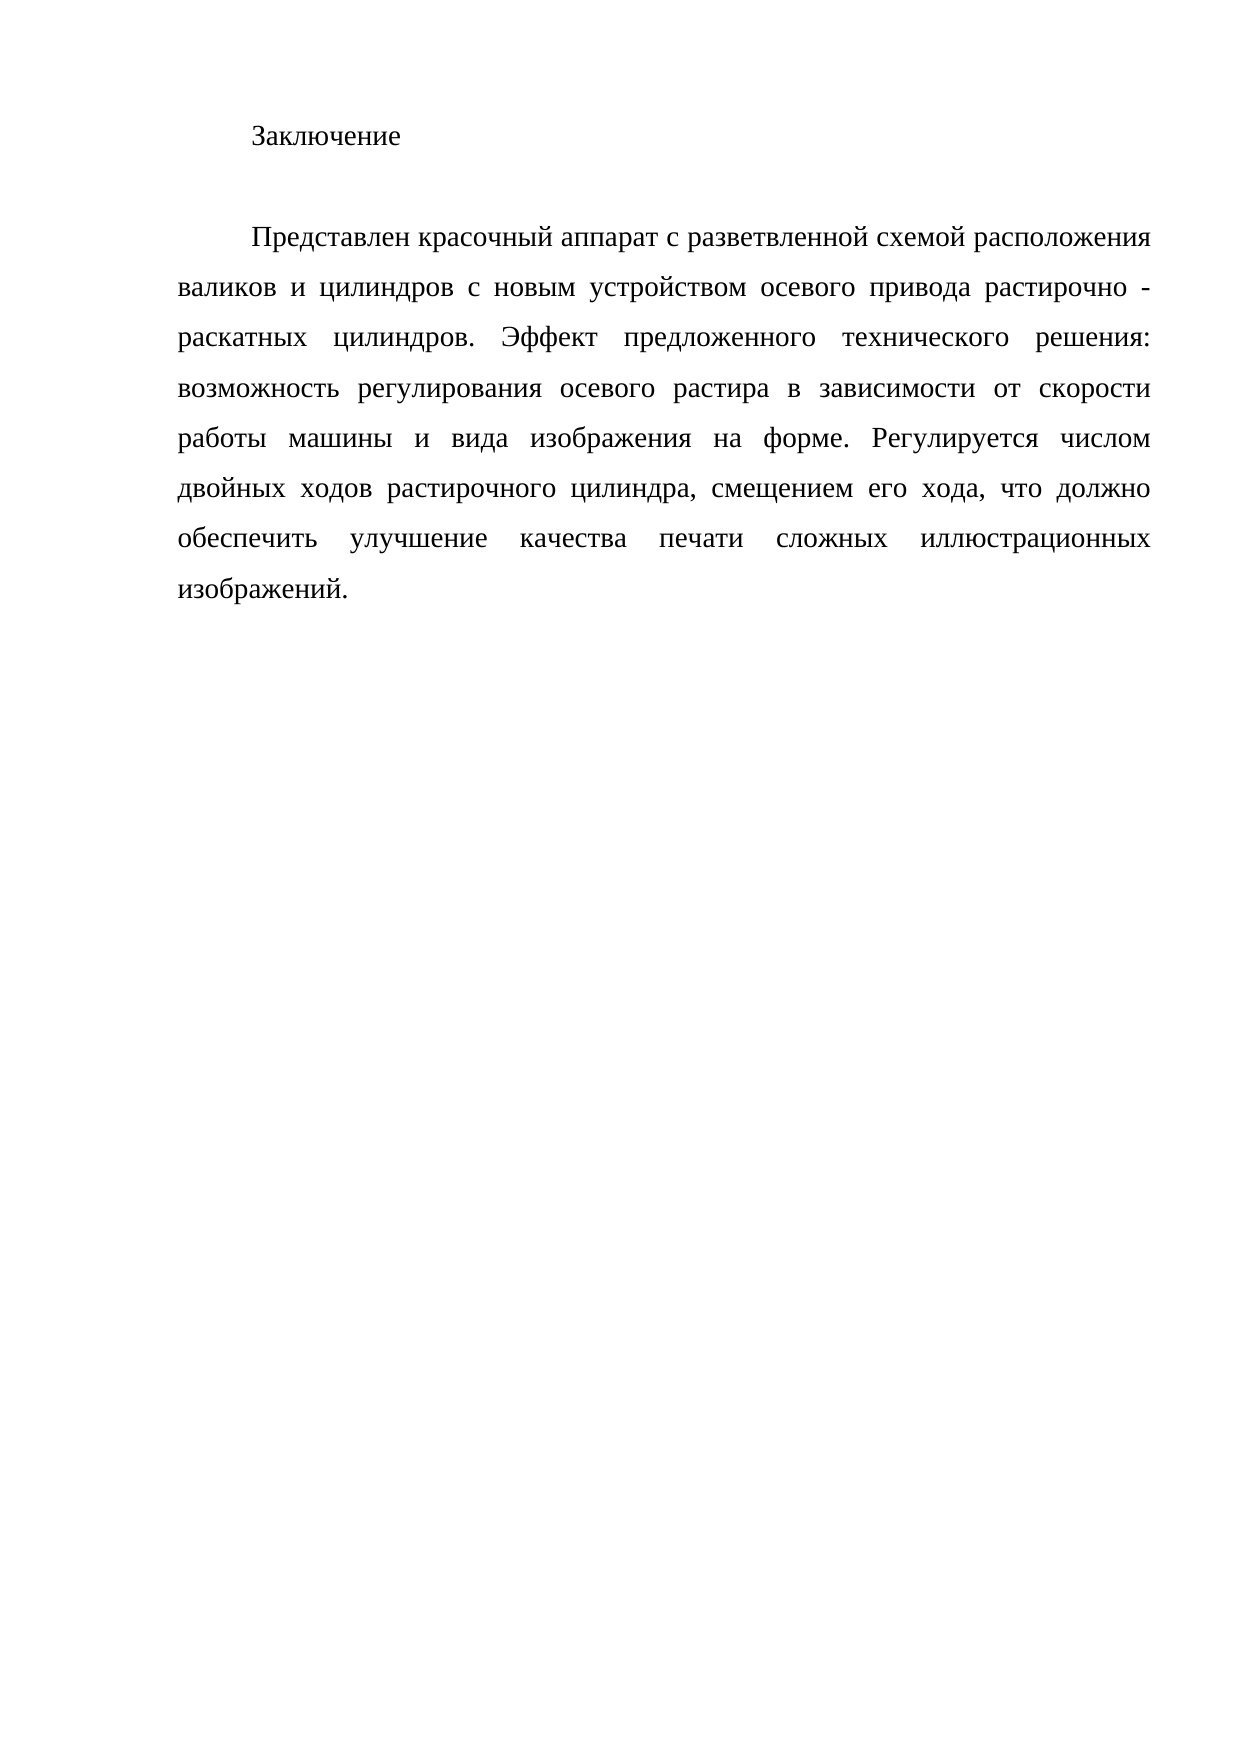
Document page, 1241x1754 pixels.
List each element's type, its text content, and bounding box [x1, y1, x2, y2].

text Заключение [177, 118, 1152, 152]
text Представлен красочный аппарат с разветвленной схемой расположения валиков и цилиндров с новым устройством осевого привода растирочно -раскатных цилиндров. Эффект предложенного технического решения: возможность регулирования осевого растира в зависимости от скорости работы машины и вида изображения на форме. Регулируется числом двойных ходов растирочного цилиндра, смещением его хода, что должно обеспечить улучшение качества печати сложных иллюстрационных изображений. [177, 219, 1152, 604]
